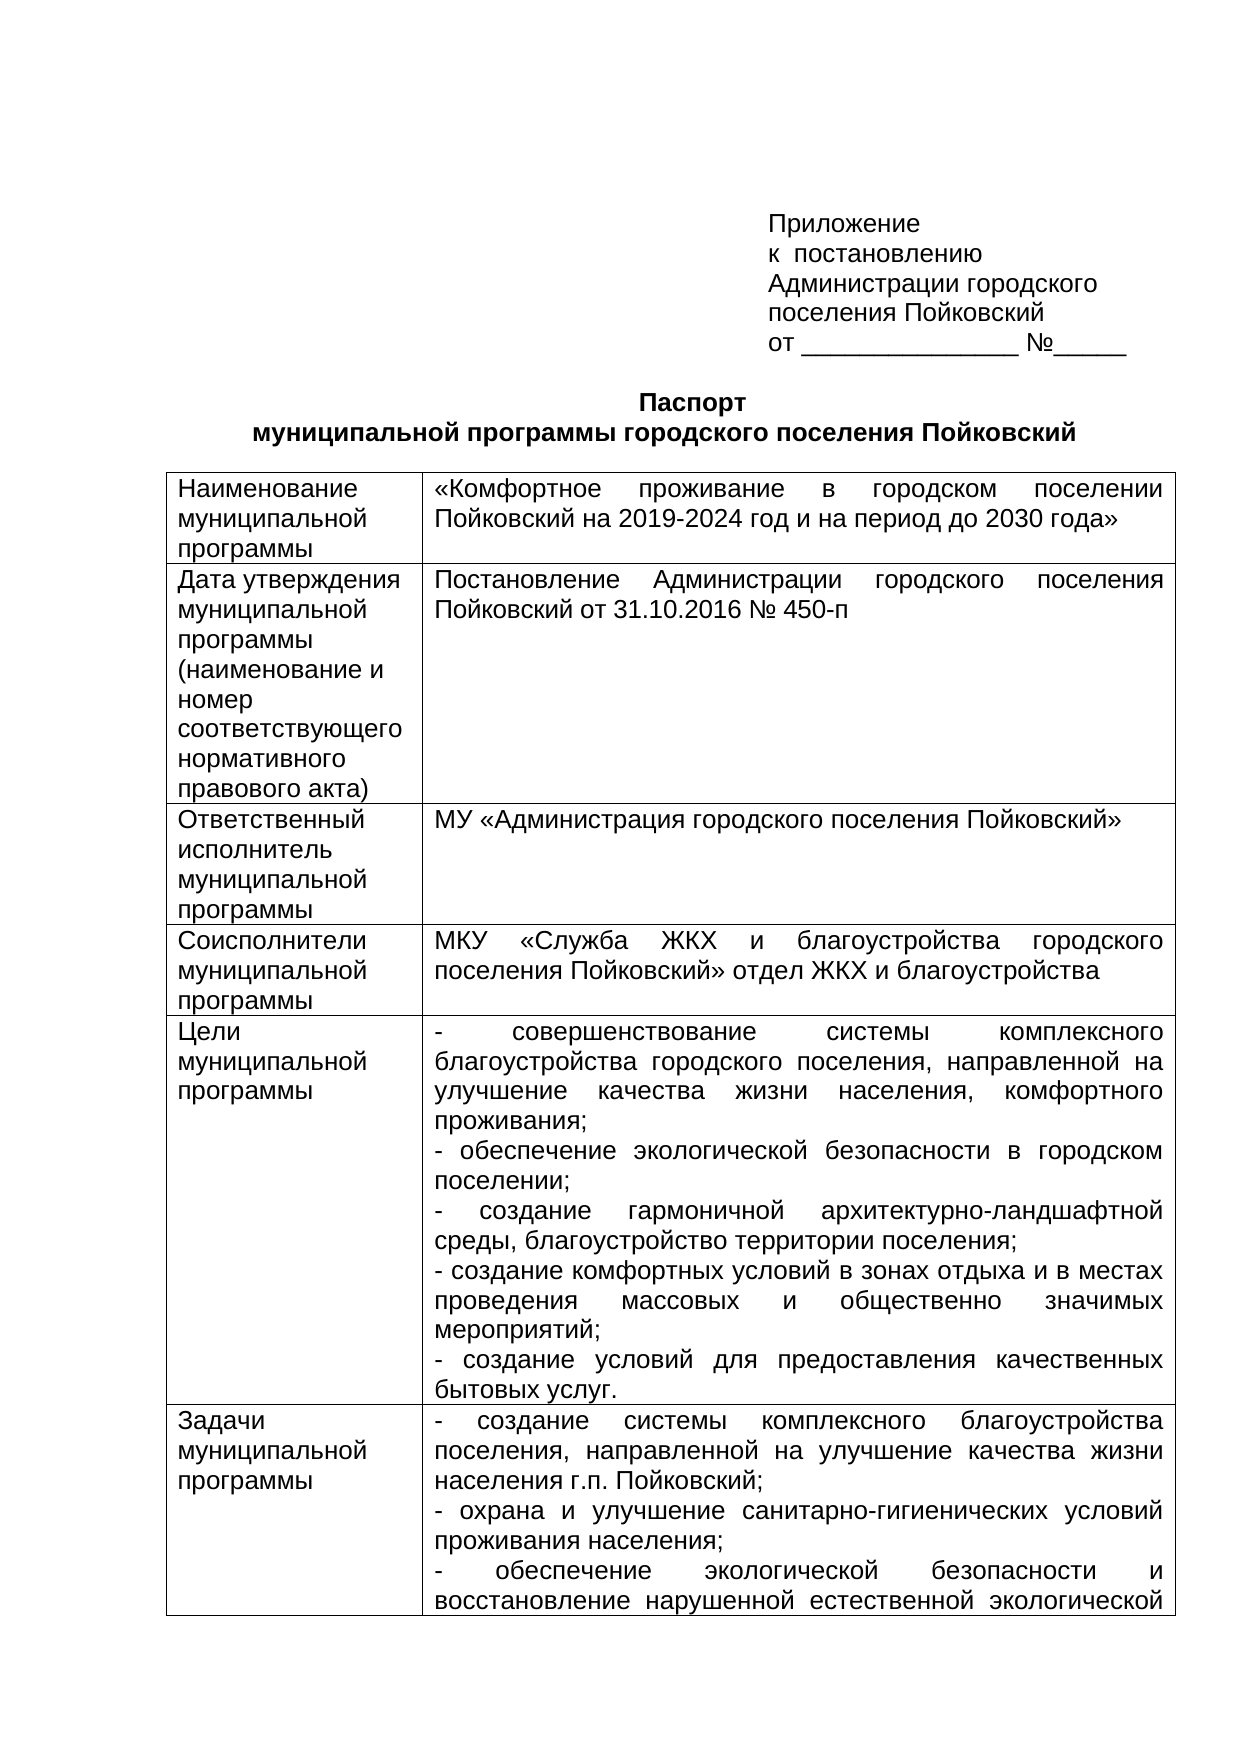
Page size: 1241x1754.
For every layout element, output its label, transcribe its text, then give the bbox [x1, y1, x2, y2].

text муниципальной программы городского поселения Пойковский [177, 417, 1152, 447]
table_cell Дата утверждения муниципальной программы (наименование и номер соответствующего нормативного правового акта) [167, 564, 422, 803]
table_cell Постановление Администрации городского поселения Пойковский от 31.10.2016 № 450-п [423, 564, 1175, 803]
table_cell МКУ «Служба ЖКХ и благоустройства городского поселения Пойковский» отдел ЖКХ и благоустройства [423, 925, 1175, 1014]
table_cell Цели муниципальной программы [167, 1016, 422, 1404]
table_header «Комфортное проживание в городском поселении Пойковский на 2019-2024 год и на период до 2030 года» [423, 473, 1175, 563]
table_header Наименование муниципальной программы [167, 473, 422, 563]
table_cell Ответственный исполнитель муниципальной программы [167, 804, 422, 924]
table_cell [423, 1405, 1175, 1614]
text поселения Пойковский [177, 297, 1152, 327]
text Приложение [177, 208, 1152, 238]
table_cell МУ «Администрация городского поселения Пойковский» [423, 804, 1175, 924]
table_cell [167, 1405, 422, 1614]
text от _______________ №_____ [177, 327, 1152, 357]
text Паспорт [177, 387, 1152, 417]
table_cell Соисполнители муниципальной программы [167, 925, 422, 1014]
text Администрации городского [177, 268, 1152, 297]
text к постановлению [177, 238, 1152, 268]
table_cell - совершенствование системы комплексного благоустройства городского поселения, направленной на улучшение качества жизни населения, комфортного проживания; - обеспечение экологической безопасности в городском поселении; - создание гармоничной архитектурно-ландшафтной среды, благоустройство территории поселения; - создание комфортных условий в зонах отдыха и в местах проведения массовых и общественно значимых мероприятий; - создание условий для предоставления качественных бытовых услуг. [423, 1016, 1175, 1404]
